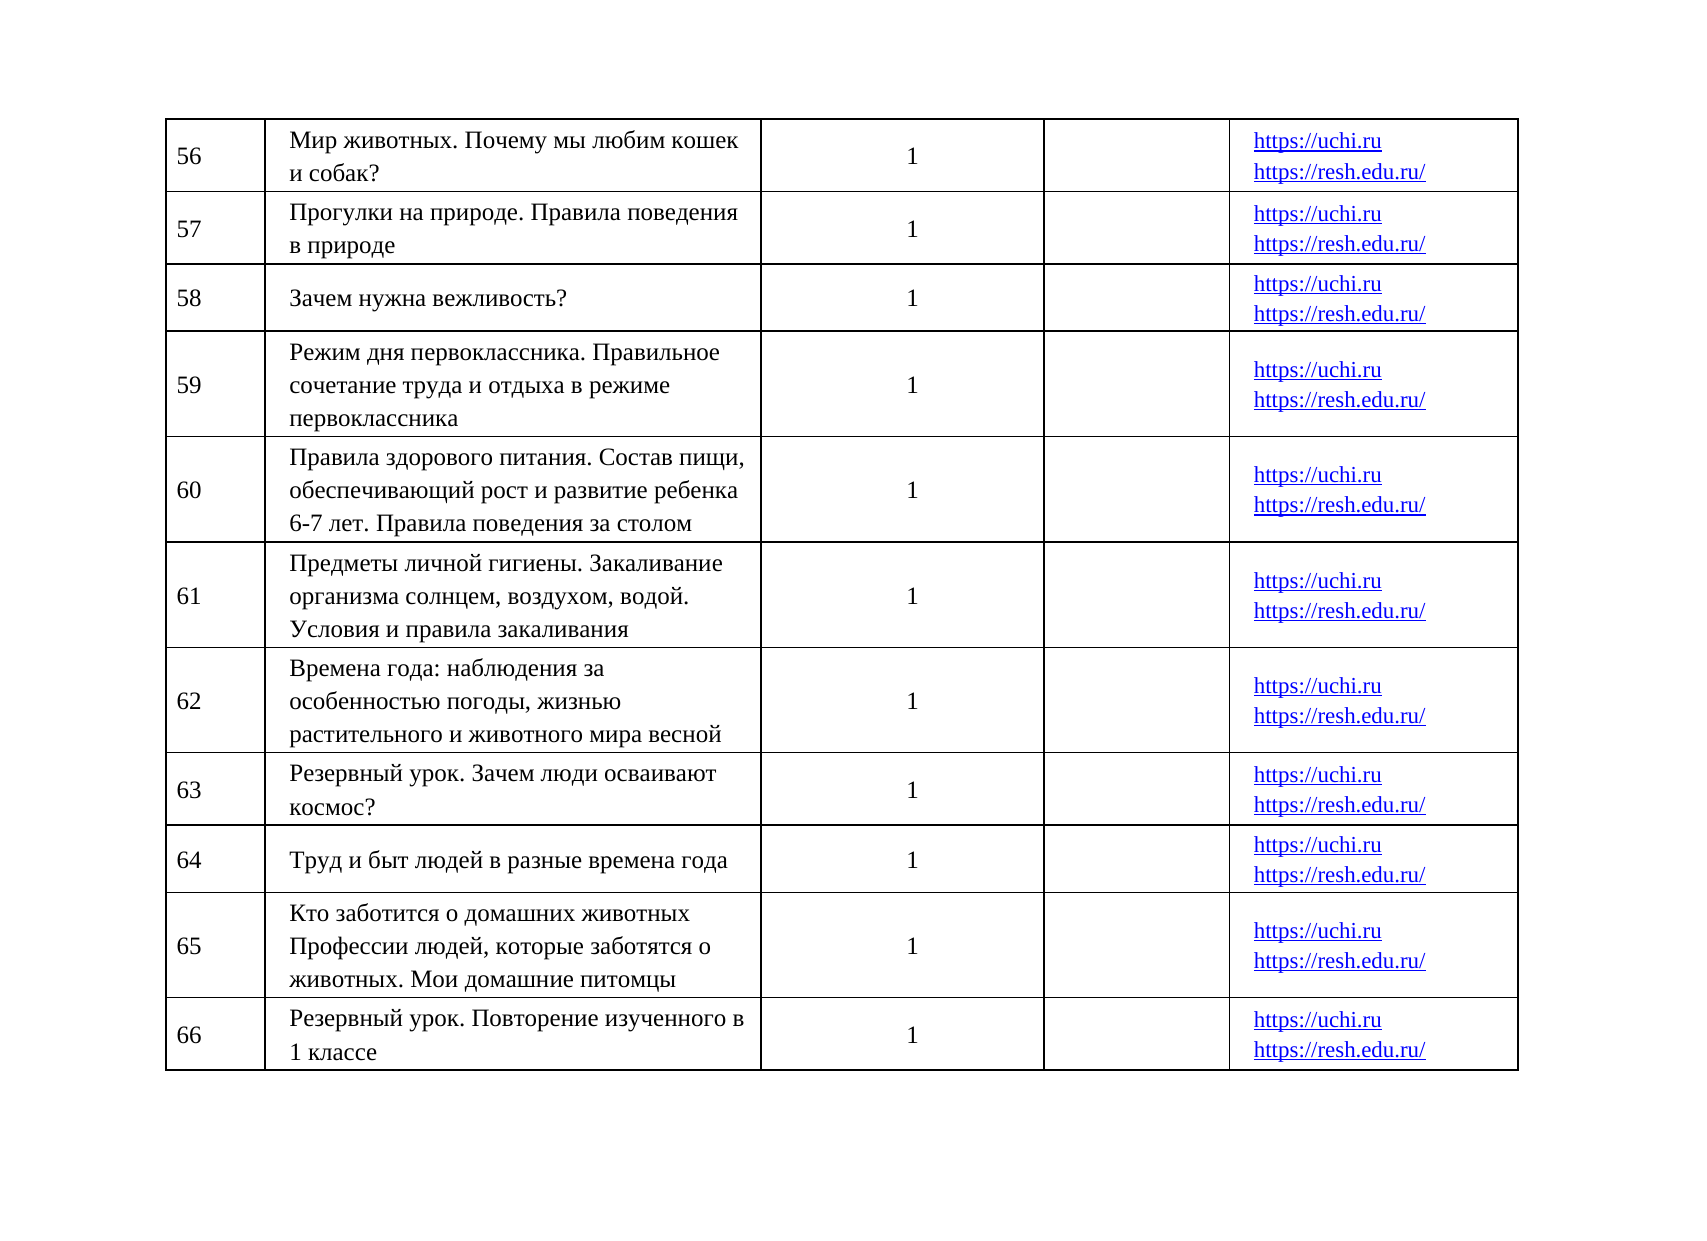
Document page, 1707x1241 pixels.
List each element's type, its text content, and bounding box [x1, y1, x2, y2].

table_cell [1045, 826, 1229, 891]
table_cell [1045, 893, 1229, 997]
table_cell [1045, 332, 1229, 436]
table_cell [1045, 265, 1229, 330]
table_cell Зачем нужна вежливость? [266, 265, 760, 330]
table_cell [1230, 120, 1517, 191]
table_cell 64 [167, 826, 264, 891]
table_cell 1 [762, 120, 1043, 191]
table_cell Резервный урок. Зачем люди осваивают космос? [266, 753, 760, 824]
table_cell 62 [167, 648, 264, 752]
table_cell 59 [167, 332, 264, 436]
table_cell https://uchi.ru https://resh.edu.ru/ [1230, 437, 1517, 541]
table_cell [1045, 753, 1229, 824]
table_cell 65 [167, 893, 264, 997]
table_cell 1 [762, 543, 1043, 646]
table_cell https://uchi.ru https://resh.edu.ru/ [1230, 648, 1517, 752]
table_cell Правила здорового питания. Состав пищи, обеспечивающий рост и развитие ребенка 6-7 лет. Правила поведения за столом [266, 437, 760, 541]
table_cell 66 [167, 998, 264, 1069]
table_cell Прогулки на природе. Правила поведения в природе [266, 192, 760, 263]
table_cell https://uchi.ru https://resh.edu.ru/ [1230, 753, 1517, 824]
table_cell https://uchi.ru https://resh.edu.ru/ [1230, 265, 1517, 330]
table_cell 1 [762, 332, 1043, 436]
table_cell 1 [762, 648, 1043, 752]
table_cell 60 [167, 437, 264, 541]
table_cell 1 [762, 826, 1043, 891]
table_cell Мир животных. Почему мы любим кошек и собак? [266, 120, 760, 191]
table_cell https://uchi.ru https://resh.edu.ru/ [1230, 332, 1517, 436]
table_cell Режим дня первоклассника. Правильное сочетание труда и отдыха в режиме первоклассника [266, 332, 760, 436]
table_cell https://uchi.ru https://resh.edu.ru/ [1230, 998, 1517, 1069]
table_cell 56 [167, 120, 264, 191]
table_cell 1 [762, 753, 1043, 824]
table_cell 1 [762, 437, 1043, 541]
table_cell Труд и быт людей в разные времена года [266, 826, 760, 891]
table_cell [1045, 648, 1229, 752]
table_cell 1 [762, 192, 1043, 263]
table_cell [1045, 543, 1229, 646]
table_cell https://uchi.ru https://resh.edu.ru/ [1230, 893, 1517, 997]
table_cell https://uchi.ru https://resh.edu.ru/ [1230, 826, 1517, 891]
table_cell Предметы личной гигиены. Закаливание организма солнцем, воздухом, водой. Условия и правила закаливания [266, 543, 760, 646]
table_cell 1 [762, 265, 1043, 330]
table_cell https://uchi.ru https://resh.edu.ru/ [1230, 192, 1517, 263]
table_cell 61 [167, 543, 264, 646]
table_cell 1 [762, 998, 1043, 1069]
table_cell Резервный урок. Повторение изученного в 1 классе [266, 998, 760, 1069]
table_cell 58 [167, 265, 264, 330]
table_cell [1045, 192, 1229, 263]
table_cell Времена года: наблюдения за особенностью погоды, жизнью растительного и животного мира весной [266, 648, 760, 752]
table_cell [1045, 120, 1229, 191]
table_cell Кто заботится о домашних животных Профессии людей, которые заботятся о животных. Мои домашние питомцы [266, 893, 760, 997]
table_cell [1045, 437, 1229, 541]
table_cell 1 [762, 893, 1043, 997]
table_cell https://uchi.ru https://resh.edu.ru/ [1230, 543, 1517, 646]
table_cell [1045, 998, 1229, 1069]
table_cell 57 [167, 192, 264, 263]
table_cell 63 [167, 753, 264, 824]
